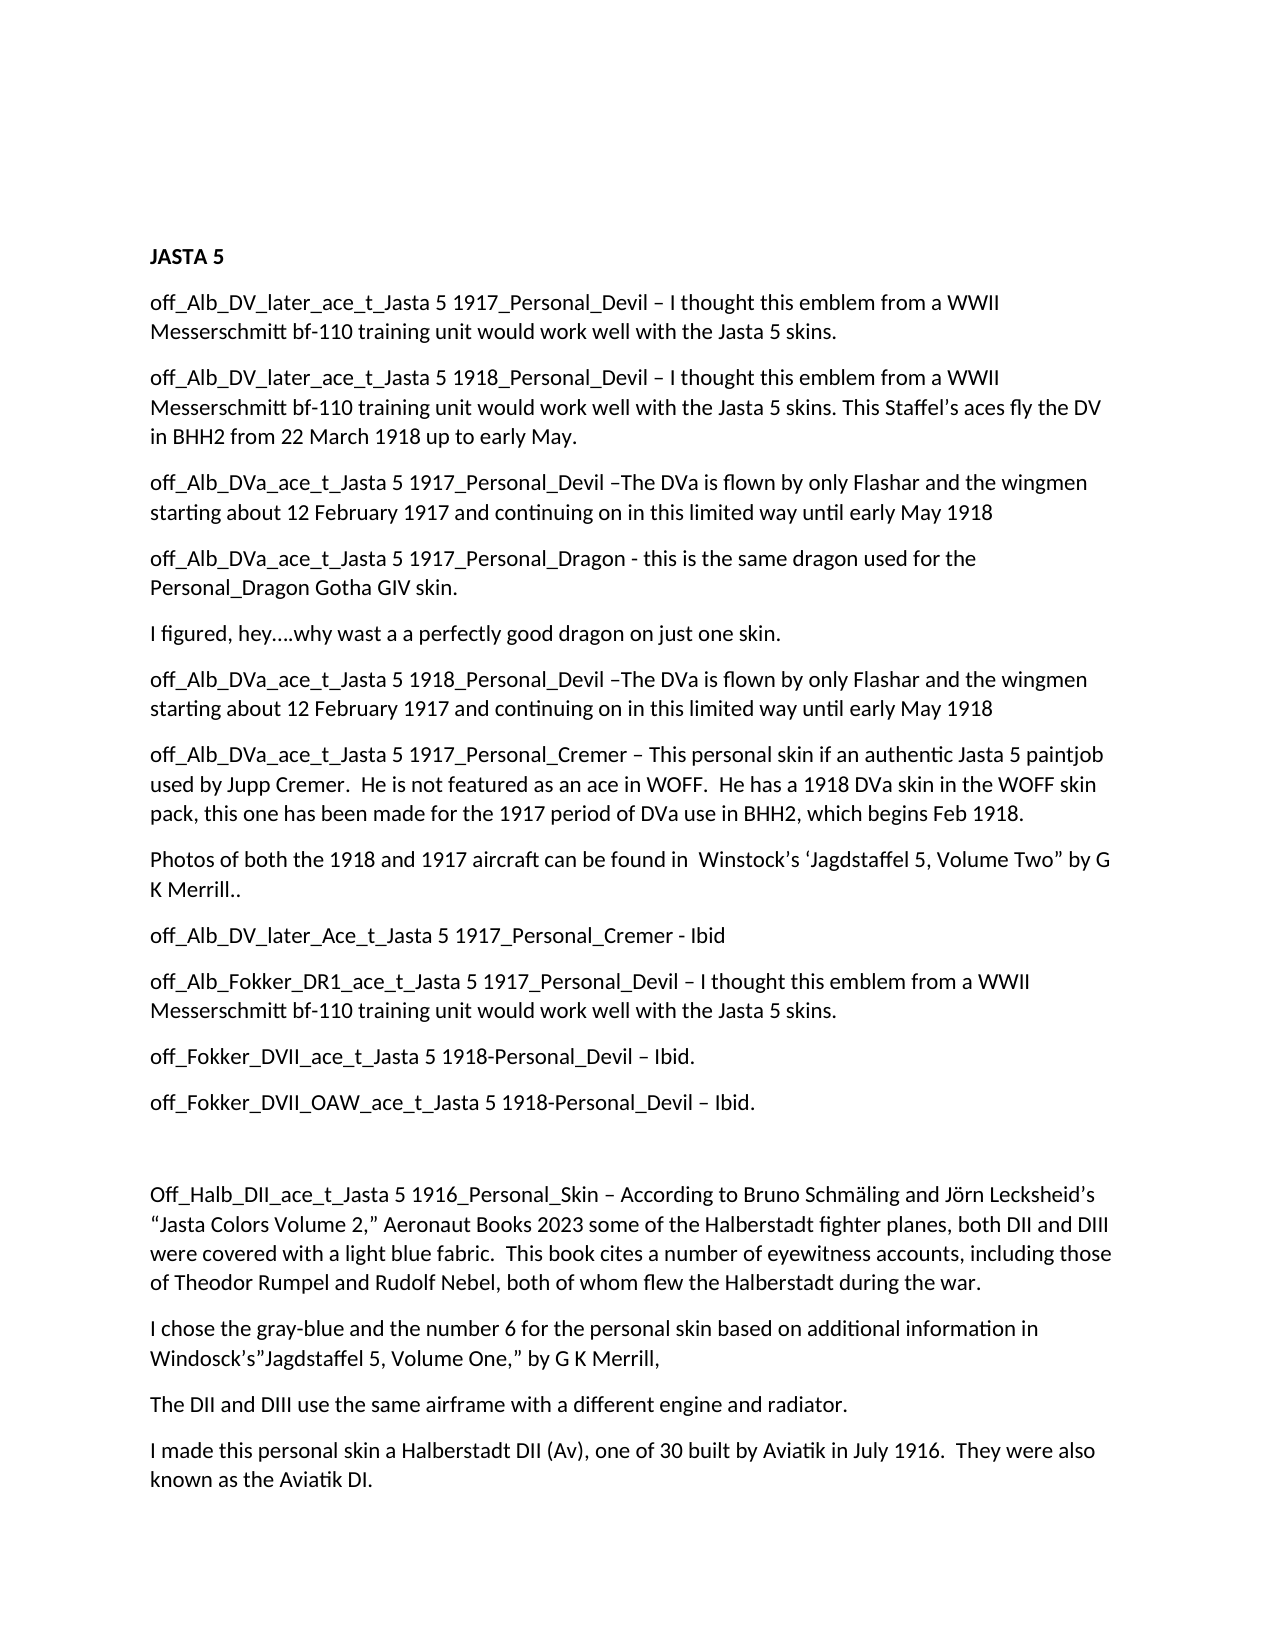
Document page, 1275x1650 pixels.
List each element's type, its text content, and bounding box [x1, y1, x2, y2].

text I figured, hey….why wast a a perfectly good dragon on just one skin. [150, 619, 1125, 647]
text Photos of both the 1918 and 1917 aircraft can be found in Winstock’s ‘Jagdstaffel 5, Volume Two” by G K Merrill.. [150, 845, 1125, 903]
text The DII and DIII use the same airframe with a different engine and radiator. [150, 1390, 1125, 1418]
text off_Alb_DVa_ace_t_Jasta 5 1917_Personal_Cremer – This personal skin if an authentic Jasta 5 paintjob used by Jupp Cremer. He is not featured as an ace in WOFF. He has a 1918 DVa skin in the WOFF skin pack, this one has been made for the 1917 period of DVa use in BHH2, which begins Feb 1918. [150, 741, 1125, 827]
text off_Alb_DV_later_ace_t_Jasta 5 1918_Personal_Devil – I thought this emblem from a WWII Messerschmitt bf-110 training unit would work well with the Jasta 5 skins. This Staffel’s aces fly the DV in BHH2 from 22 March 1918 up to early May. [150, 363, 1125, 450]
text I made this personal skin a Halberstadt DII (Av), one of 30 built by Aviatik in July 1916. They were also known as the Aviatik DI. [150, 1436, 1125, 1493]
text JASTA 5 [150, 242, 1125, 270]
text off_Alb_DV_later_Ace_t_Jasta 5 1917_Personal_Cremer - Ibid [150, 921, 1125, 949]
text off_Alb_DVa_ace_t_Jasta 5 1917_Personal_Devil –The DVa is flown by only Flashar and the wingmen starting about 12 February 1917 and continuing on in this limited way until early May 1918 [150, 468, 1125, 526]
text off_Alb_DVa_ace_t_Jasta 5 1917_Personal_Dragon - this is the same dragon used for the Personal_Dragon Gotha GIV skin. [150, 544, 1125, 601]
text off_Fokker_DVII_OAW_ace_t_Jasta 5 1918-Personal_Devil – Ibid. [150, 1088, 1125, 1116]
text Off_Halb_DII_ace_t_Jasta 5 1916_Personal_Skin – According to Bruno Schmäling and Jörn Lecksheid’s “Jasta Colors Volume 2,” Aeronaut Books 2023 some of the Halberstadt fighter planes, both DII and DIII were covered with a light blue fabric. This book cites a number of eyewitness accounts, including those of Theodor Rumpel and Rudolf Nebel, both of whom flew the Halberstadt during the war. [150, 1180, 1125, 1297]
text off_Alb_Fokker_DR1_ace_t_Jasta 5 1917_Personal_Devil – I thought this emblem from a WWII Messerschmitt bf-110 training unit would work well with the Jasta 5 skins. [150, 967, 1125, 1024]
text off_Alb_DVa_ace_t_Jasta 5 1918_Personal_Devil –The DVa is flown by only Flashar and the wingmen starting about 12 February 1917 and continuing on in this limited way until early May 1918 [150, 665, 1125, 723]
text off_Fokker_DVII_ace_t_Jasta 5 1918-Personal_Devil – Ibid. [150, 1042, 1125, 1070]
text off_Alb_DV_later_ace_t_Jasta 5 1917_Personal_Devil – I thought this emblem from a WWII Messerschmitt bf-110 training unit would work well with the Jasta 5 skins. [150, 288, 1125, 346]
